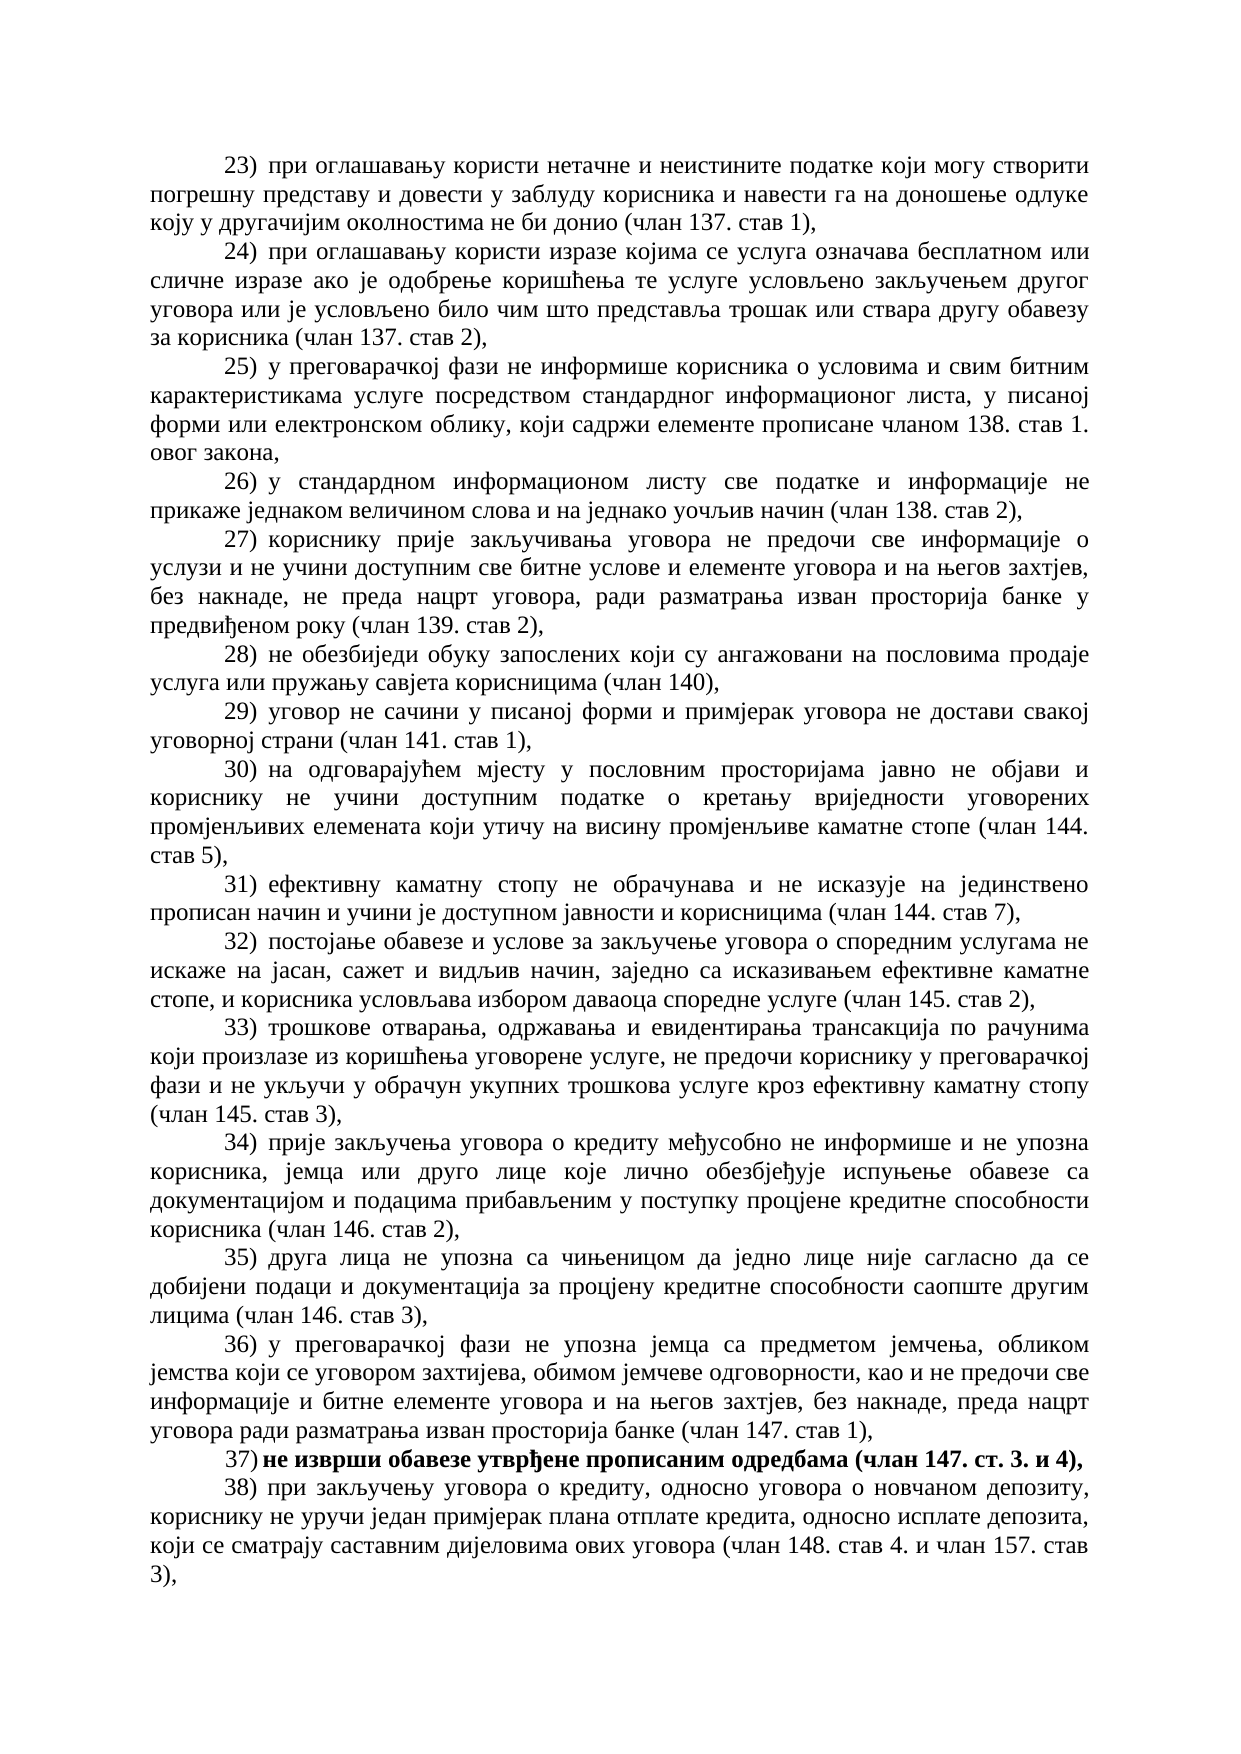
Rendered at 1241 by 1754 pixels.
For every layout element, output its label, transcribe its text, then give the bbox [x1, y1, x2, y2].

list ефективну каматну стопу не обрачунава и не исказује на јединствено прописан начин и учини је доступном јавности и корисницима (члан 144. став 7), [150, 869, 1090, 926]
list при оглашавању користи изразе којима се услуга означава бесплатном или сличне изразе ако је одобрење коришћења те услуге условљено закључењем другог уговора или је условљено било чим што представља трошак или ствара другу обавезу за корисника (члан 137. став 2), [150, 236, 1090, 351]
list друга лица не упозна са чињеницом да једно лице није сагласно да се добијени подаци и документација за процјену кредитне способности саопште другим лицима (члан 146. став 3), [150, 1242, 1090, 1329]
list не изврши обавезе утврђене прописаним одредбама (члан 147. ст. 3. и 4), [225, 1444, 1090, 1472]
list постојање обавезе и услове за закључење уговора о споредним услугама не искаже на јасан, сажет и видљив начин, заједно са исказивањем ефективне каматне стопе, и корисника условљава избором даваоца споредне услуге (члан 145. став 2), [150, 926, 1090, 1012]
list прије закључења уговора о кредиту међусобно не информише и не упозна корисника, јемца или друго лице које лично обезбјеђује испуњење обавезе са документацијом и подацима прибављеним у поступку процјене кредитне способности корисника (члан 146. став 2), [150, 1127, 1090, 1242]
text 38) при закључењу уговора о кредиту, односно уговора о новчаном депозиту, кориснику не уручи један примјерак плана отплате кредита, односно исплате депозита, који се сматрају саставним дијеловима ових уговора (члан 148. став 4. и члан 157. став 3), [150, 1472, 1090, 1587]
list у стандардном информационом листу све податке и информације не прикаже једнаком величином слова и на једнако уочљив начин (члан 138. став 2), [150, 466, 1090, 524]
list кориснику прије закључивања уговора не предочи све информације о услузи и не учини доступним све битне услове и елементе уговора и на његов захтјев, без накнаде, не преда нацрт уговора, ради разматрања изван просторија банке у предвиђеном року (члан 139. став 2), [150, 524, 1090, 639]
list трошкове отварања, одржавања и евидентирања трансакција по рачунима који произлазе из коришћења уговорене услуге, не предочи кориснику у преговарачкој фази и не укључи у обрачун укупних трошкова услуге кроз ефективну каматну стопу (члан 145. став 3), [150, 1012, 1090, 1127]
list у преговарачкој фази не упозна јемца са предметом јемчења, обликом јемства који се уговором захтијева, обимом јемчеве одговорности, као и не предочи све информације и битне елементе уговора и на његов захтјев, без накнаде, преда нацрт уговора ради разматрања изван просторија банке (члан 147. став 1), [150, 1329, 1090, 1444]
list у преговарачкој фази не информише корисника о условима и свим битним карактеристикама услуге посредством стандардног информационог листа, у писаној форми или електронском облику, који садржи елементе прописане чланом 138. став 1. овог закона, [150, 351, 1090, 466]
list уговор не сачини у писаној форми и примјерак уговора не достави свакој уговорној страни (члан 141. став 1), [150, 696, 1090, 754]
list не обезбиједи обуку запослених који су ангажовани на пословима продаје услуга или пружању савјета корисницима (члан 140), [150, 639, 1090, 696]
list на одговарајућем мјесту у пословним просторијама јавно не објави и кориснику не учини доступним податке о кретању вриједности уговорених промјенљивих елемената који утичу на висину промјенљиве каматне стопе (члан 144. став 5), [150, 754, 1090, 869]
list при оглашавању користи нетачне и неистините податке који могу створити погрешну представу и довести у заблуду корисника и навести га на доношење одлуке коју у другачијим околностима не би донио (члан 137. став 1), [150, 150, 1090, 236]
